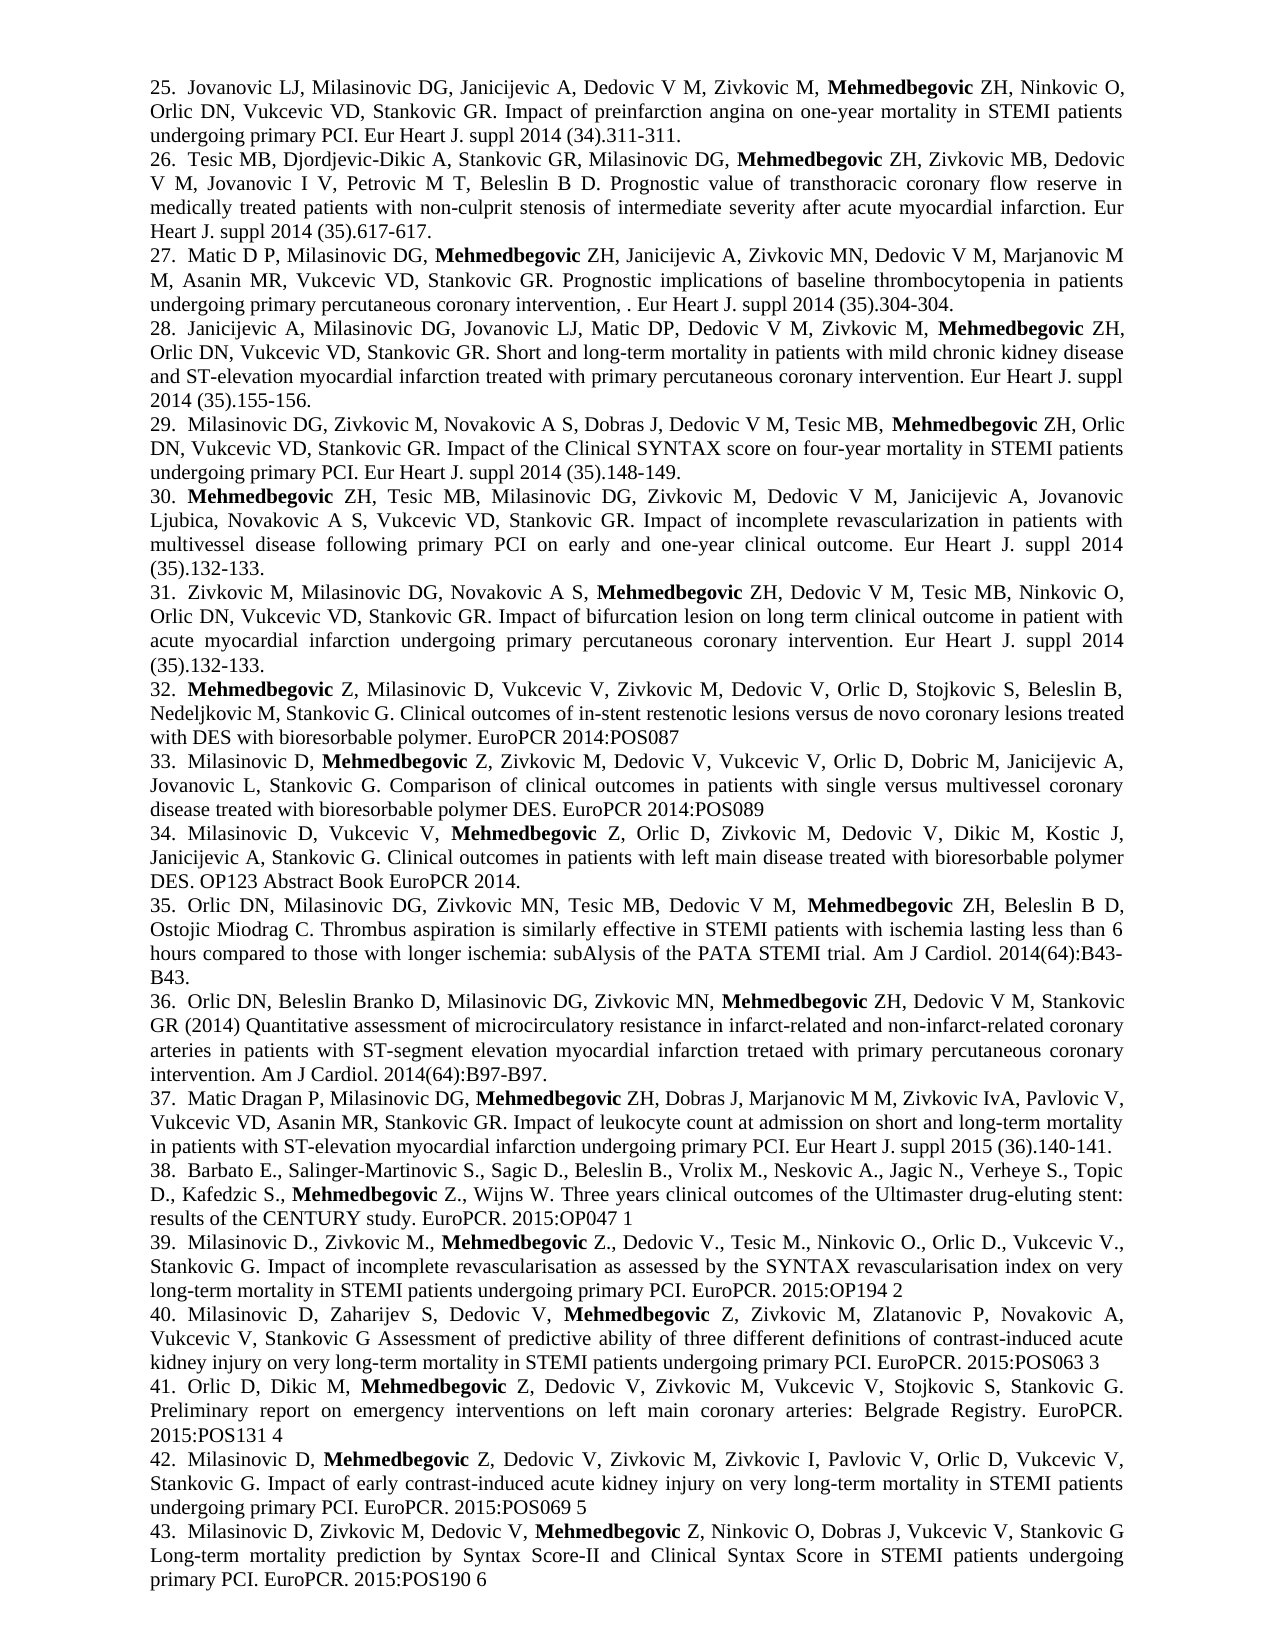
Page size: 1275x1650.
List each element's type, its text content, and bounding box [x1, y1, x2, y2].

list Milasinovic D, Vukcevic V, Mehmedbegovic Z, Orlic D, Zivkovic M, Dedovic V, Dikic M, Kostic J, Janicijevic A, Stankovic G. Clinical outcomes in patients with left main disease treated with bioresorbable polymer DES. OP123 Abstract Book EuroPCR 2014. [150, 821, 1125, 893]
list Milasinovic D, Mehmedbegovic Z, Dedovic V, Zivkovic M, Zivkovic I, Pavlovic V, Orlic D, Vukcevic V, Stankovic G. Impact of early contrast-induced acute kidney injury on very long-term mortality in STEMI patients undergoing primary PCI. EuroPCR. 2015:POS069 5 [150, 1447, 1125, 1519]
list Tesic MB, Djordjevic-Dikic A, Stankovic GR, Milasinovic DG, Mehmedbegovic ZH, Zivkovic MB, Dedovic V M, Jovanovic I V, Petrovic M T, Beleslin B D. Prognostic value of transthoracic coronary flow reserve in medically treated patients with non-culprit stenosis of intermediate severity after acute myocardial infarction. Eur Heart J. suppl 2014 (35).617-617. [150, 147, 1125, 243]
list Orlic DN, Beleslin Branko D, Milasinovic DG, Zivkovic MN, Mehmedbegovic ZH, Dedovic V M, Stankovic GR (2014) Quantitative assessment of microcirculatory resistance in infarct-related and non-infarct-related coronary arteries in patients with ST-segment elevation myocardial infarction tretaed with primary percutaneous coronary intervention. Am J Cardiol. 2014(64):B97-B97. [150, 989, 1125, 1086]
list Milasinovic D, Mehmedbegovic Z, Zivkovic M, Dedovic V, Vukcevic V, Orlic D, Dobric M, Janicijevic A, Jovanovic L, Stankovic G. Comparison of clinical outcomes in patients with single versus multivessel coronary disease treated with bioresorbable polymer DES. EuroPCR 2014:POS089 [150, 749, 1125, 821]
list Milasinovic D., Zivkovic M., Mehmedbegovic Z., Dedovic V., Tesic M., Ninkovic O., Orlic D., Vukcevic V., Stankovic G. Impact of incomplete revascularisation as assessed by the SYNTAX revascularisation index on very long-term mortality in STEMI patients undergoing primary PCI. EuroPCR. 2015:OP194 2 [150, 1230, 1125, 1302]
list Matic Dragan P, Milasinovic DG, Mehmedbegovic ZH, Dobras J, Marjanovic M M, Zivkovic IvA, Pavlovic V, Vukcevic VD, Asanin MR, Stankovic GR. Impact of leukocyte count at admission on short and long-term mortality in patients with ST-elevation myocardial infarction undergoing primary PCI. Eur Heart J. suppl 2015 (36).140-141. [150, 1086, 1125, 1158]
list Mehmedbegovic ZH, Tesic MB, Milasinovic DG, Zivkovic M, Dedovic V M, Janicijevic A, Jovanovic Ljubica, Novakovic A S, Vukcevic VD, Stankovic GR. Impact of incomplete revascularization in patients with multivessel disease following primary PCI on early and one-year clinical outcome. Eur Heart J. suppl 2014 (35).132-133. [150, 484, 1125, 580]
list Milasinovic DG, Zivkovic M, Novakovic A S, Dobras J, Dedovic V M, Tesic MB, Mehmedbegovic ZH, Orlic DN, Vukcevic VD, Stankovic GR. Impact of the Clinical SYNTAX score on four-year mortality in STEMI patients undergoing primary PCI. Eur Heart J. suppl 2014 (35).148-149. [150, 412, 1125, 484]
list Milasinovic D, Zaharijev S, Dedovic V, Mehmedbegovic Z, Zivkovic M, Zlatanovic P, Novakovic A, Vukcevic V, Stankovic G Assessment of predictive ability of three different definitions of contrast-induced acute kidney injury on very long-term mortality in STEMI patients undergoing primary PCI. EuroPCR. 2015:POS063 3 [150, 1302, 1125, 1374]
list Zivkovic M, Milasinovic DG, Novakovic A S, Mehmedbegovic ZH, Dedovic V M, Tesic MB, Ninkovic O, Orlic DN, Vukcevic VD, Stankovic GR. Impact of bifurcation lesion on long term clinical outcome in patient with acute myocardial infarction undergoing primary percutaneous coronary intervention. Eur Heart J. suppl 2014 (35).132-133. [150, 580, 1125, 677]
list Jovanovic LJ, Milasinovic DG, Janicijevic A, Dedovic V M, Zivkovic M, Mehmedbegovic ZH, Ninkovic O, Orlic DN, Vukcevic VD, Stankovic GR. Impact of preinfarction angina on one-year mortality in STEMI patients undergoing primary PCI. Eur Heart J. suppl 2014 (34).311-311. [150, 75, 1125, 147]
list Matic D P, Milasinovic DG, Mehmedbegovic ZH, Janicijevic A, Zivkovic MN, Dedovic V M, Marjanovic M M, Asanin MR, Vukcevic VD, Stankovic GR. Prognostic implications of baseline thrombocytopenia in patients undergoing primary percutaneous coronary intervention, . Eur Heart J. suppl 2014 (35).304-304. [150, 243, 1125, 316]
list Orlic DN, Milasinovic DG, Zivkovic MN, Tesic MB, Dedovic V M, Mehmedbegovic ZH, Beleslin B D, Ostojic Miodrag C. Thrombus aspiration is similarly effective in STEMI patients with ischemia lasting less than 6 hours compared to those with longer ischemia: subAlysis of the PATA STEMI trial. Am J Cardiol. 2014(64):B43-B43. [150, 893, 1125, 989]
list Janicijevic A, Milasinovic DG, Jovanovic LJ, Matic DP, Dedovic V M, Zivkovic M, Mehmedbegovic ZH, Orlic DN, Vukcevic VD, Stankovic GR. Short and long-term mortality in patients with mild chronic kidney disease and ST-elevation myocardial infarction treated with primary percutaneous coronary intervention. Eur Heart J. suppl 2014 (35).155-156. [150, 316, 1125, 412]
list Orlic D, Dikic M, Mehmedbegovic Z, Dedovic V, Zivkovic M, Vukcevic V, Stojkovic S, Stankovic G. Preliminary report on emergency interventions on left main coronary arteries: Belgrade Registry. EuroPCR. 2015:POS131 4 [150, 1374, 1125, 1447]
list Mehmedbegovic Z, Milasinovic D, Vukcevic V, Zivkovic M, Dedovic V, Orlic D, Stojkovic S, Beleslin B, Nedeljkovic M, Stankovic G. Clinical outcomes of in-stent restenotic lesions versus de novo coronary lesions treated with DES with bioresorbable polymer. EuroPCR 2014:POS087 [150, 677, 1125, 749]
list Barbato E., Salinger-Martinovic S., Sagic D., Beleslin B., Vrolix M., Neskovic A., Jagic N., Verheye S., Topic D., Kafedzic S., Mehmedbegovic Z., Wijns W. Three years clinical outcomes of the Ultimaster drug-eluting stent: results of the CENTURY study. EuroPCR. 2015:OP047 1 [150, 1158, 1125, 1230]
list Milasinovic D, Zivkovic M, Dedovic V, Mehmedbegovic Z, Ninkovic O, Dobras J, Vukcevic V, Stankovic G Long-term mortality prediction by Syntax Score-II and Clinical Syntax Score in STEMI patients undergoing primary PCI. EuroPCR. 2015:POS190 6 [150, 1519, 1125, 1591]
